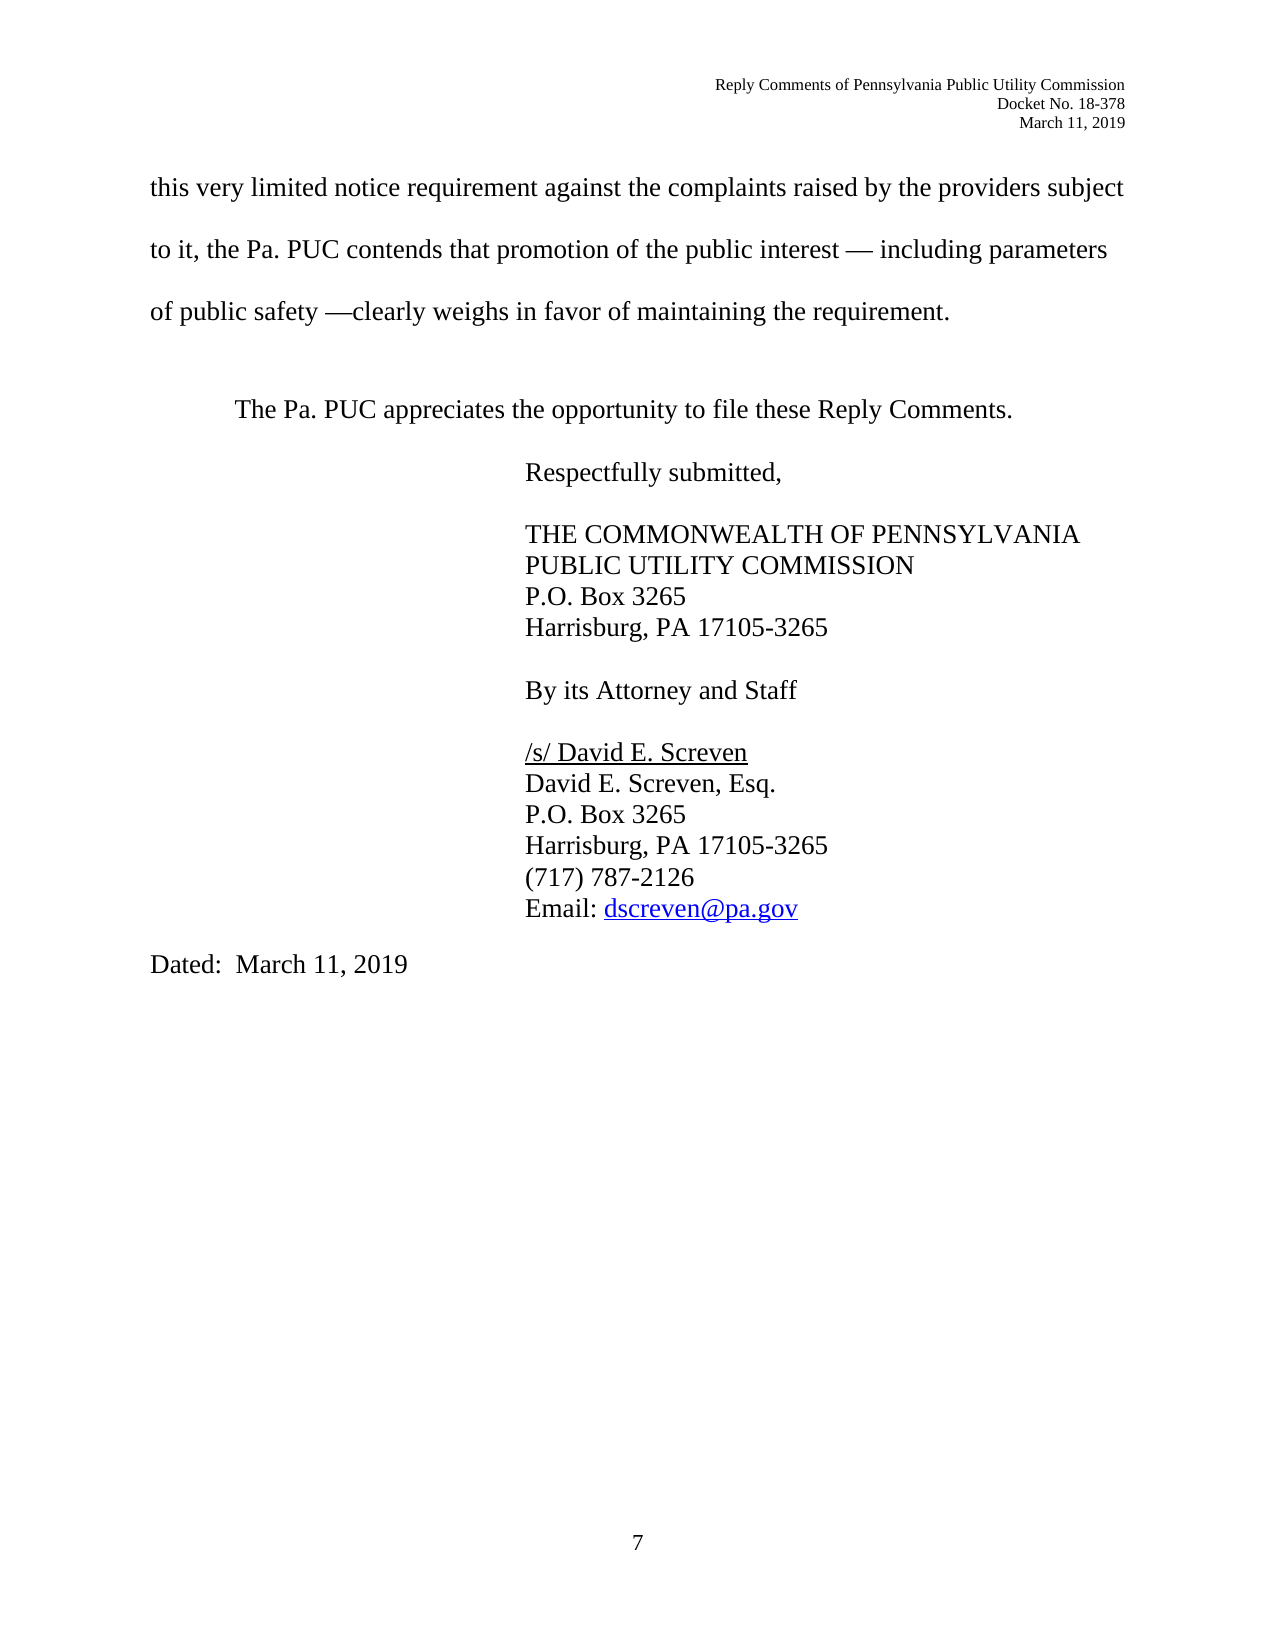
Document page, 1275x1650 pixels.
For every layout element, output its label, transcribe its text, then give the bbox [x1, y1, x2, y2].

text The Pa. PUC appreciates the opportunity to file these Reply Comments. [150, 393, 1125, 424]
text Harrisburg, PA 17105-3265 [525, 829, 1125, 861]
text By its Attorney and Staff [525, 674, 1125, 705]
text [150, 171, 1125, 327]
text /s/ David E. Screven [525, 736, 1125, 767]
text Respectfully submitted, [525, 456, 1125, 487]
text PUBLIC UTILITY COMMISSION [525, 549, 1125, 580]
text David E. Screven, Esq. [525, 767, 1125, 798]
text P.O. Box 3265 [525, 580, 1125, 611]
text Dated: March 11, 2019 [150, 948, 1125, 979]
text Email: dscreven@pa.gov [525, 892, 1125, 923]
text (717) 787-2126 [525, 861, 1125, 892]
text THE COMMONWEALTH OF PENNSYLVANIA [525, 518, 1125, 549]
text P.O. Box 3265 [525, 798, 1125, 829]
text Harrisburg, PA 17105-3265 [525, 611, 1125, 643]
